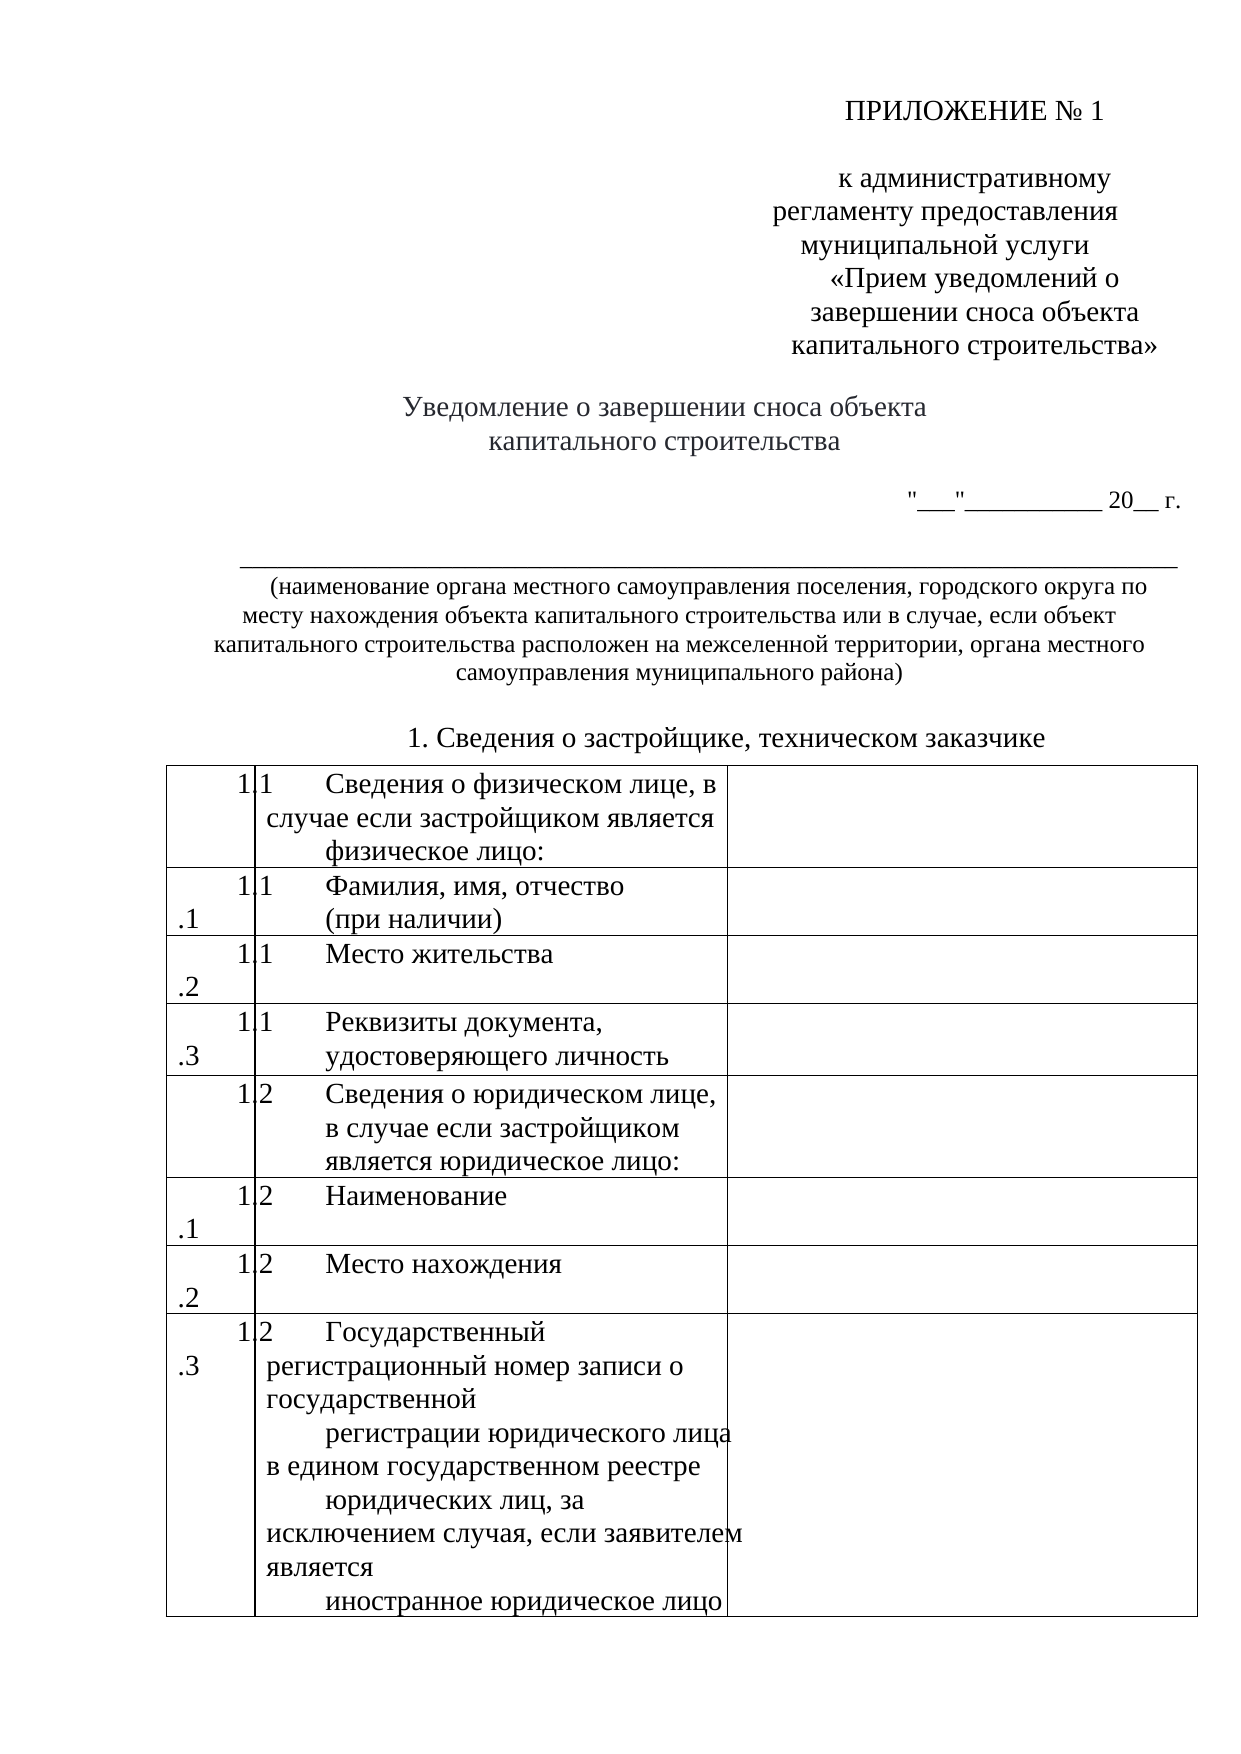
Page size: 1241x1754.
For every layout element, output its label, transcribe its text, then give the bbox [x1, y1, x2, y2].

table_cell Фамилия, имя, отчество (при наличии) [256, 868, 727, 935]
table_cell [728, 936, 1197, 1003]
text "___"___________ 20__ г. [177, 485, 1181, 514]
text Уведомление о завершении сноса объекта [177, 389, 1152, 423]
table_cell Сведения о юридическом лице, в случае если застройщиком является юридическое лицо: [256, 1076, 727, 1177]
table_cell Сведения о физическом лице, в случае если застройщиком является физическое лицо: [256, 766, 727, 867]
text ПРИЛОЖЕНИЕ № 1 [709, 93, 1181, 126]
text к административному регламенту предоставления муниципальной услуги [709, 160, 1181, 260]
text завершении сноса объекта [709, 294, 1181, 327]
table_cell 1.1.1 [167, 868, 254, 935]
table_cell 1.2.2 [167, 1246, 254, 1313]
table_cell [728, 766, 1197, 867]
table_header 1. Сведения о застройщике, техническом заказчике [166, 720, 1197, 765]
text «Прием уведомлений о [709, 260, 1181, 294]
table_cell Наименование [256, 1178, 727, 1245]
table_cell 1.1.3 [167, 1004, 254, 1075]
table_cell [728, 1004, 1197, 1075]
table_cell 1.2.3 [167, 1314, 254, 1616]
text капитального строительства» [709, 327, 1181, 361]
table_cell Государственный регистрационный номер записи о государственной регистрации юридического лица в едином государственном реестре юридических лиц, за исключением случая, если заявителем является иностранное юридическое лицо [256, 1314, 727, 1616]
table_cell 1.1.2 [167, 936, 254, 1003]
text (наименование органа местного самоуправления поселения, городского округа по месту нахождения объекта капитального строительства или в случае, если объект капитального строительства расположен на межселенной территории, органа местного самоуправления муниципального района) [177, 571, 1181, 686]
table_cell 1.1 [167, 766, 254, 867]
table_cell Реквизиты документа, удостоверяющего личность [256, 1004, 727, 1075]
text капитального строительства [177, 423, 1152, 456]
table_cell [728, 1246, 1197, 1313]
text ___________________________________________________________________________ [177, 542, 1181, 571]
table_cell 1.2.1 [167, 1178, 254, 1245]
table_cell Место жительства [256, 936, 727, 1003]
table_cell [728, 868, 1197, 935]
table_cell 1.2 [167, 1076, 254, 1177]
table_cell [728, 1076, 1197, 1177]
table_cell Место нахождения [256, 1246, 727, 1313]
table_cell [728, 1178, 1197, 1245]
table_cell [728, 1314, 1197, 1616]
